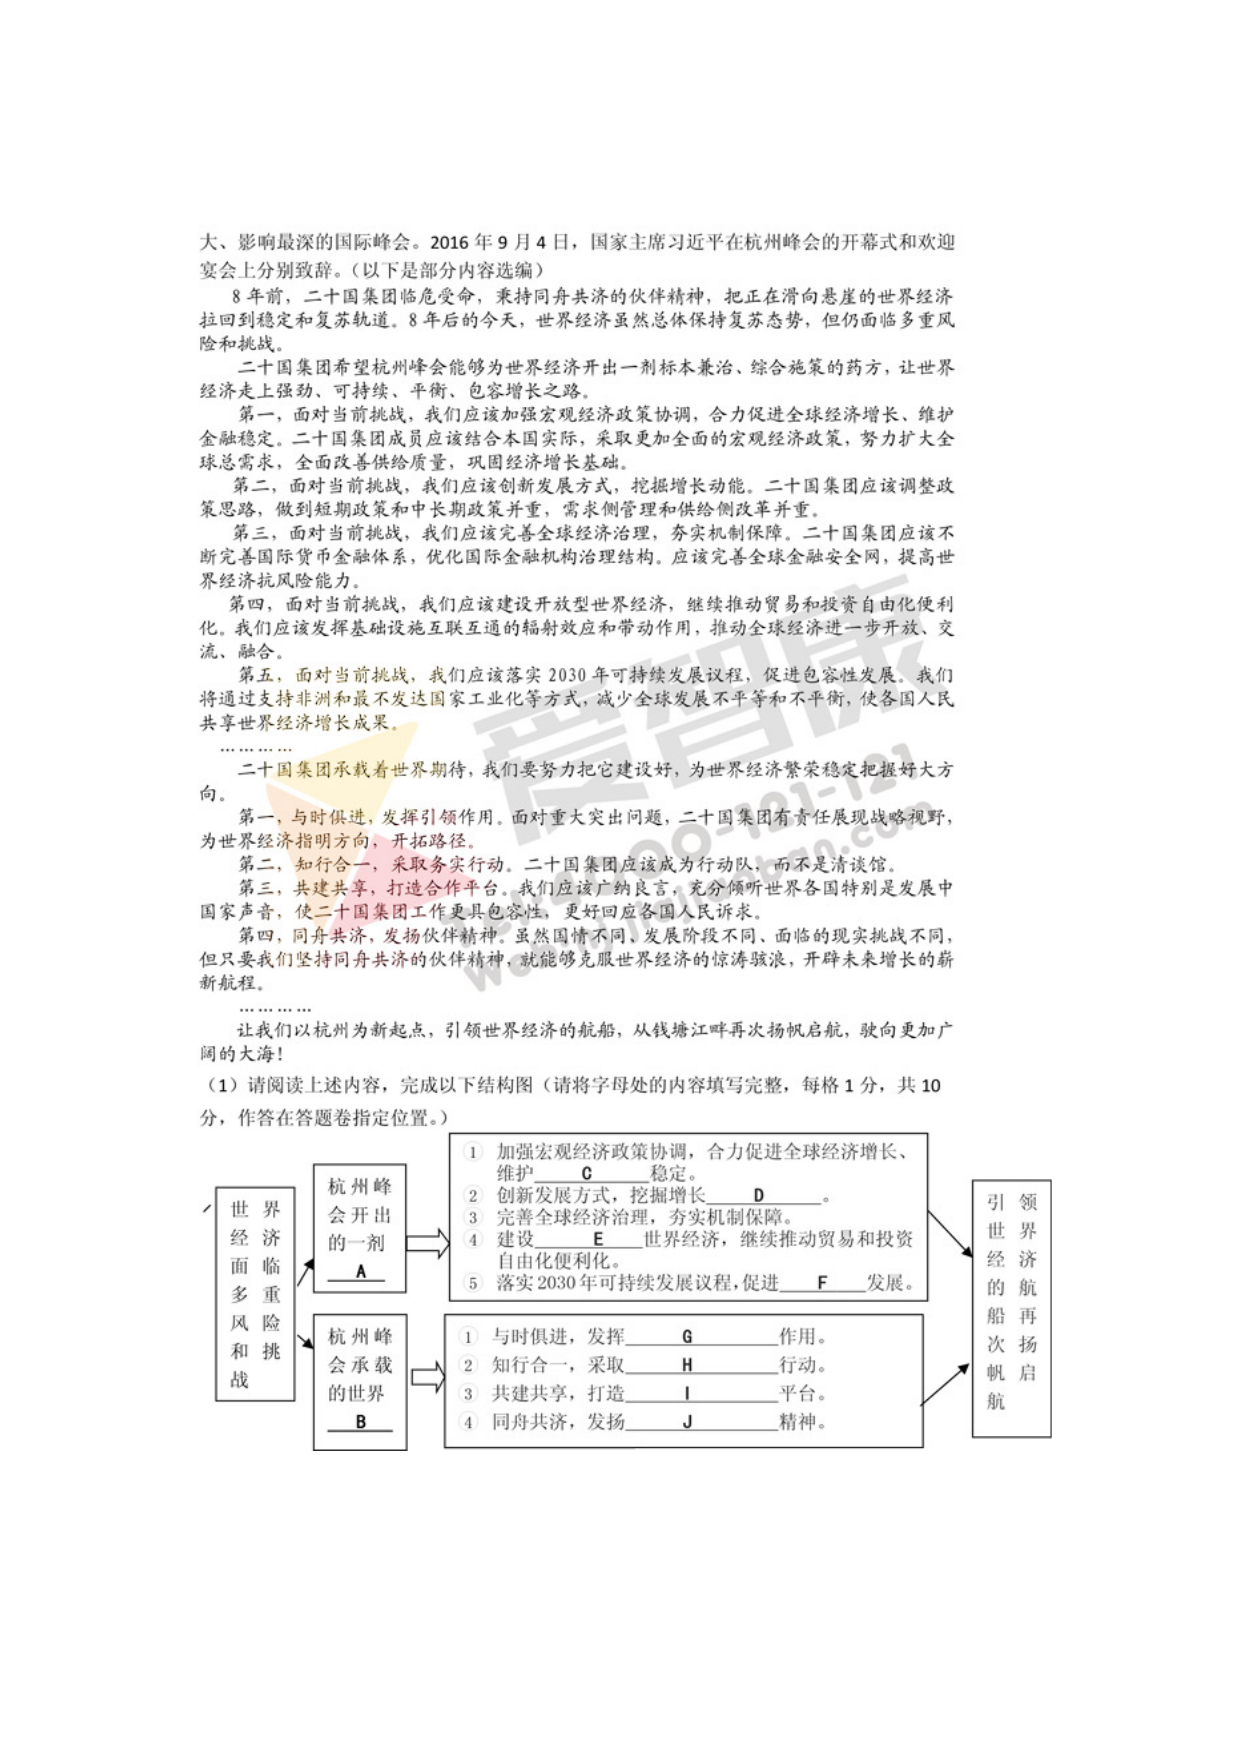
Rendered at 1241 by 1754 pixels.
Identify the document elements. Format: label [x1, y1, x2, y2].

picture [187, 162, 1052, 1451]
